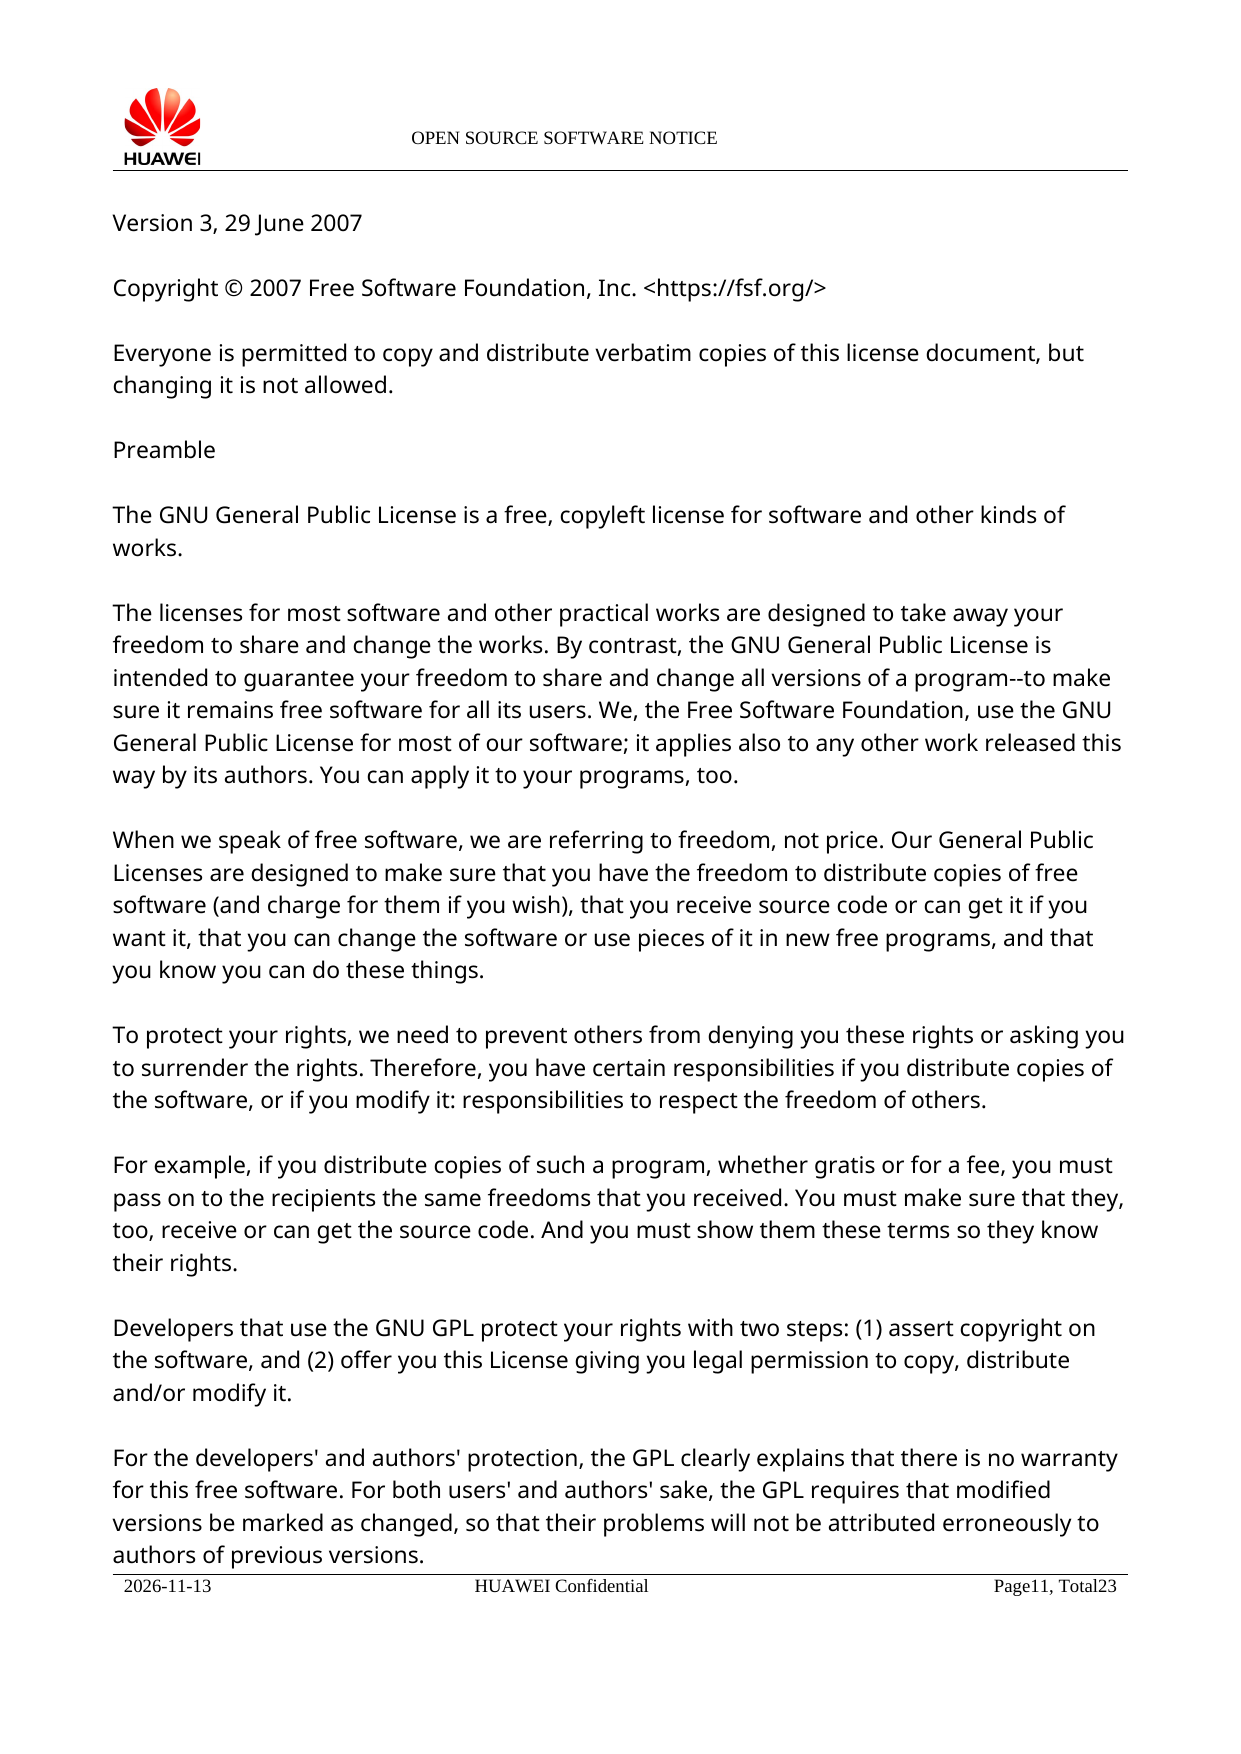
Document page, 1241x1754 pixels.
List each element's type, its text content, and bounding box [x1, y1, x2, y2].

text For the developers' and authors' protection, the GPL clearly explains that there is no warranty for this free software. For both users' and authors' sake, the GPL requires that modified versions be marked as changed, so that their problems will not be attributed erroneously to authors of previous versions. [112, 1441, 1128, 1571]
text Preamble [112, 434, 1128, 466]
text The GNU General Public License is a free, copyleft license for software and other kinds of works. [112, 499, 1128, 564]
text For example, if you distribute copies of such a program, whether gratis or for a fee, you must pass on to the recipients the same freedoms that you received. You must make sure that they, too, receive or can get the source code. And you must show them these terms so they know their rights. [112, 1149, 1128, 1279]
text When we speak of free software, we are referring to freedom, not price. Our General Public Licenses are designed to make sure that you have the freedom to distribute copies of free software (and charge for them if you wish), that you receive source code or can get it if you want it, that you can change the software or use pieces of it in new free programs, and that you know you can do these things. [112, 824, 1128, 986]
text Everyone is permitted to copy and distribute verbatim copies of this license document, but changing it is not allowed. [112, 336, 1128, 401]
text Version 3, 29 June 2007 [112, 206, 1128, 239]
text Copyright © 2007 Free Software Foundation, Inc. <https://fsf.org/> [112, 271, 1128, 304]
text Developers that use the GNU GPL protect your rights with two steps: (1) assert copyright on the software, and (2) offer you this License giving you legal permission to copy, distribute and/or modify it. [112, 1311, 1128, 1409]
picture [124, 88, 201, 165]
text To protect your rights, we need to prevent others from denying you these rights or asking you to surrender the rights. Therefore, you have certain responsibilities if you distribute copies of the software, or if you modify it: responsibilities to respect the freedom of others. [112, 1019, 1128, 1116]
text The licenses for most software and other practical works are designed to take away your freedom to share and change the works. By contrast, the GNU General Public License is intended to guarantee your freedom to share and change all versions of a program--to make sure it remains free software for all its users. We, the Free Software Foundation, use the GNU General Public License for most of our software; it applies also to any other work released this way by its authors. You can apply it to your programs, too. [112, 596, 1128, 791]
